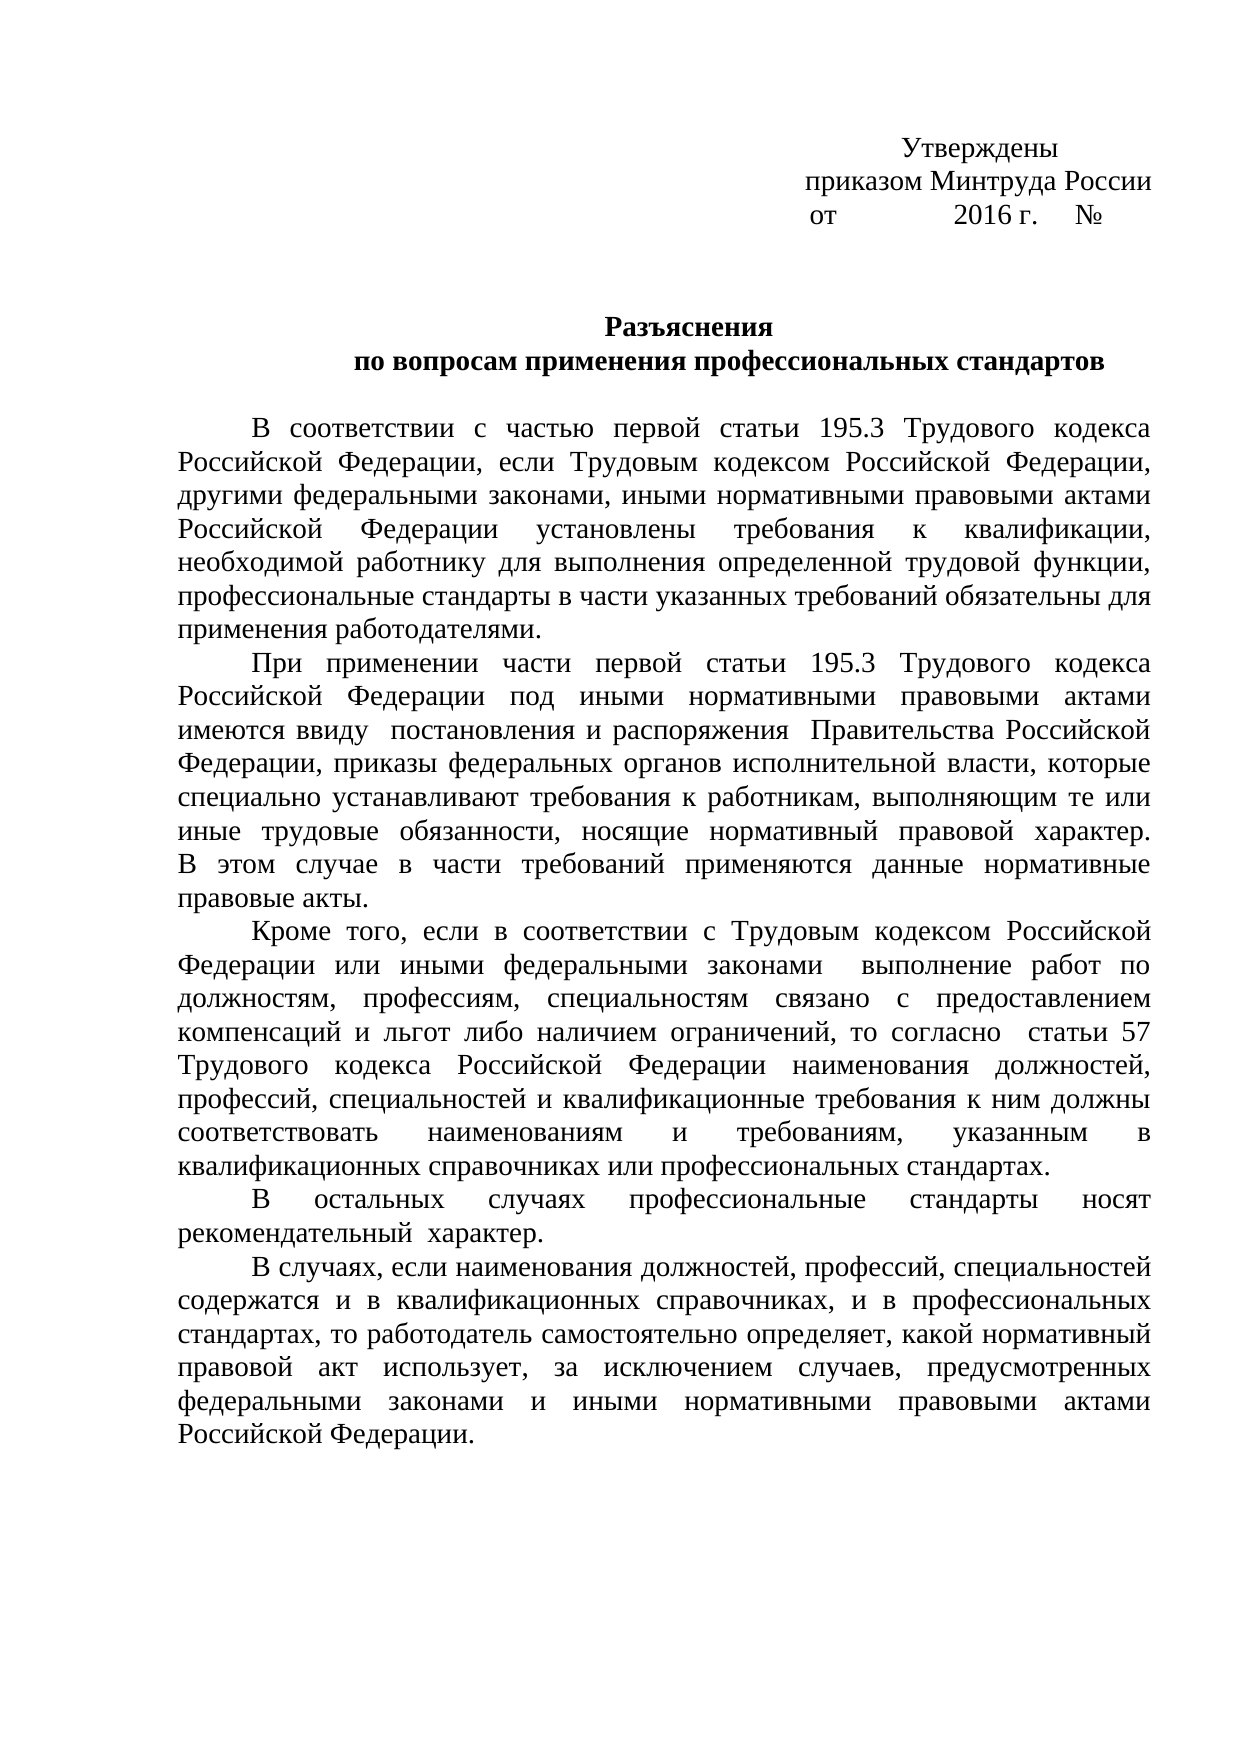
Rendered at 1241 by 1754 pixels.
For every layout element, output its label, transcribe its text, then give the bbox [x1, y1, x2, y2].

text Разъяснения [233, 309, 1152, 343]
text В соответствии с частью первой статьи 195.3 Трудового кодекса Российской Федерации, если Трудовым кодексом Российской Федерации, другими федеральными законами, иными нормативными правовыми актами Российской Федерации установлены требования к квалификации, необходимой работнику для выполнения определенной трудовой функции, профессиональные стандарты в части указанных требований обязательны для применения работодателями. [177, 410, 1152, 645]
text по вопросам применения профессиональных стандартов [233, 343, 1152, 377]
list При применении части первой статьи 195.3 Трудового кодекса Российской Федерации под иными нормативными правовыми актами имеются ввиду постановления и распоряжения Правительства Российской Федерации, приказы федеральных органов исполнительной власти, которые специально устанавливают требования к работникам, выполняющим те или иные трудовые обязанности, носящие нормативный правовой характер. В этом случае в части требований применяются данные нормативные правовые акты. [177, 645, 1152, 913]
text от 2016 г. № [177, 197, 1152, 230]
text В остальных случаях профессиональные стандарты носят рекомендательный характер. [177, 1182, 1152, 1249]
text Утверждены приказом Минтруда России [177, 130, 1152, 197]
text Кроме того, если в соответствии с Трудовым кодексом Российской Федерации или иными федеральными законами выполнение работ по должностям, профессиям, специальностям связано с предоставлением компенсаций и льгот либо наличием ограничений, то согласно статьи 57 Трудового кодекса Российской Федерации наименования должностей, профессий, специальностей и квалификационные требования к ним должны соответствовать наименованиям и требованиям, указанным в квалификационных справочниках или профессиональных стандартах. [177, 913, 1152, 1182]
text В случаях, если наименования должностей, профессий, специальностей содержатся и в квалификационных справочниках, и в профессиональных стандартах, то работодатель самостоятельно определяет, какой нормативный правовой акт использует, за исключением случаев, предусмотренных федеральными законами и иными нормативными правовыми актами Российской Федерации. [177, 1249, 1152, 1450]
